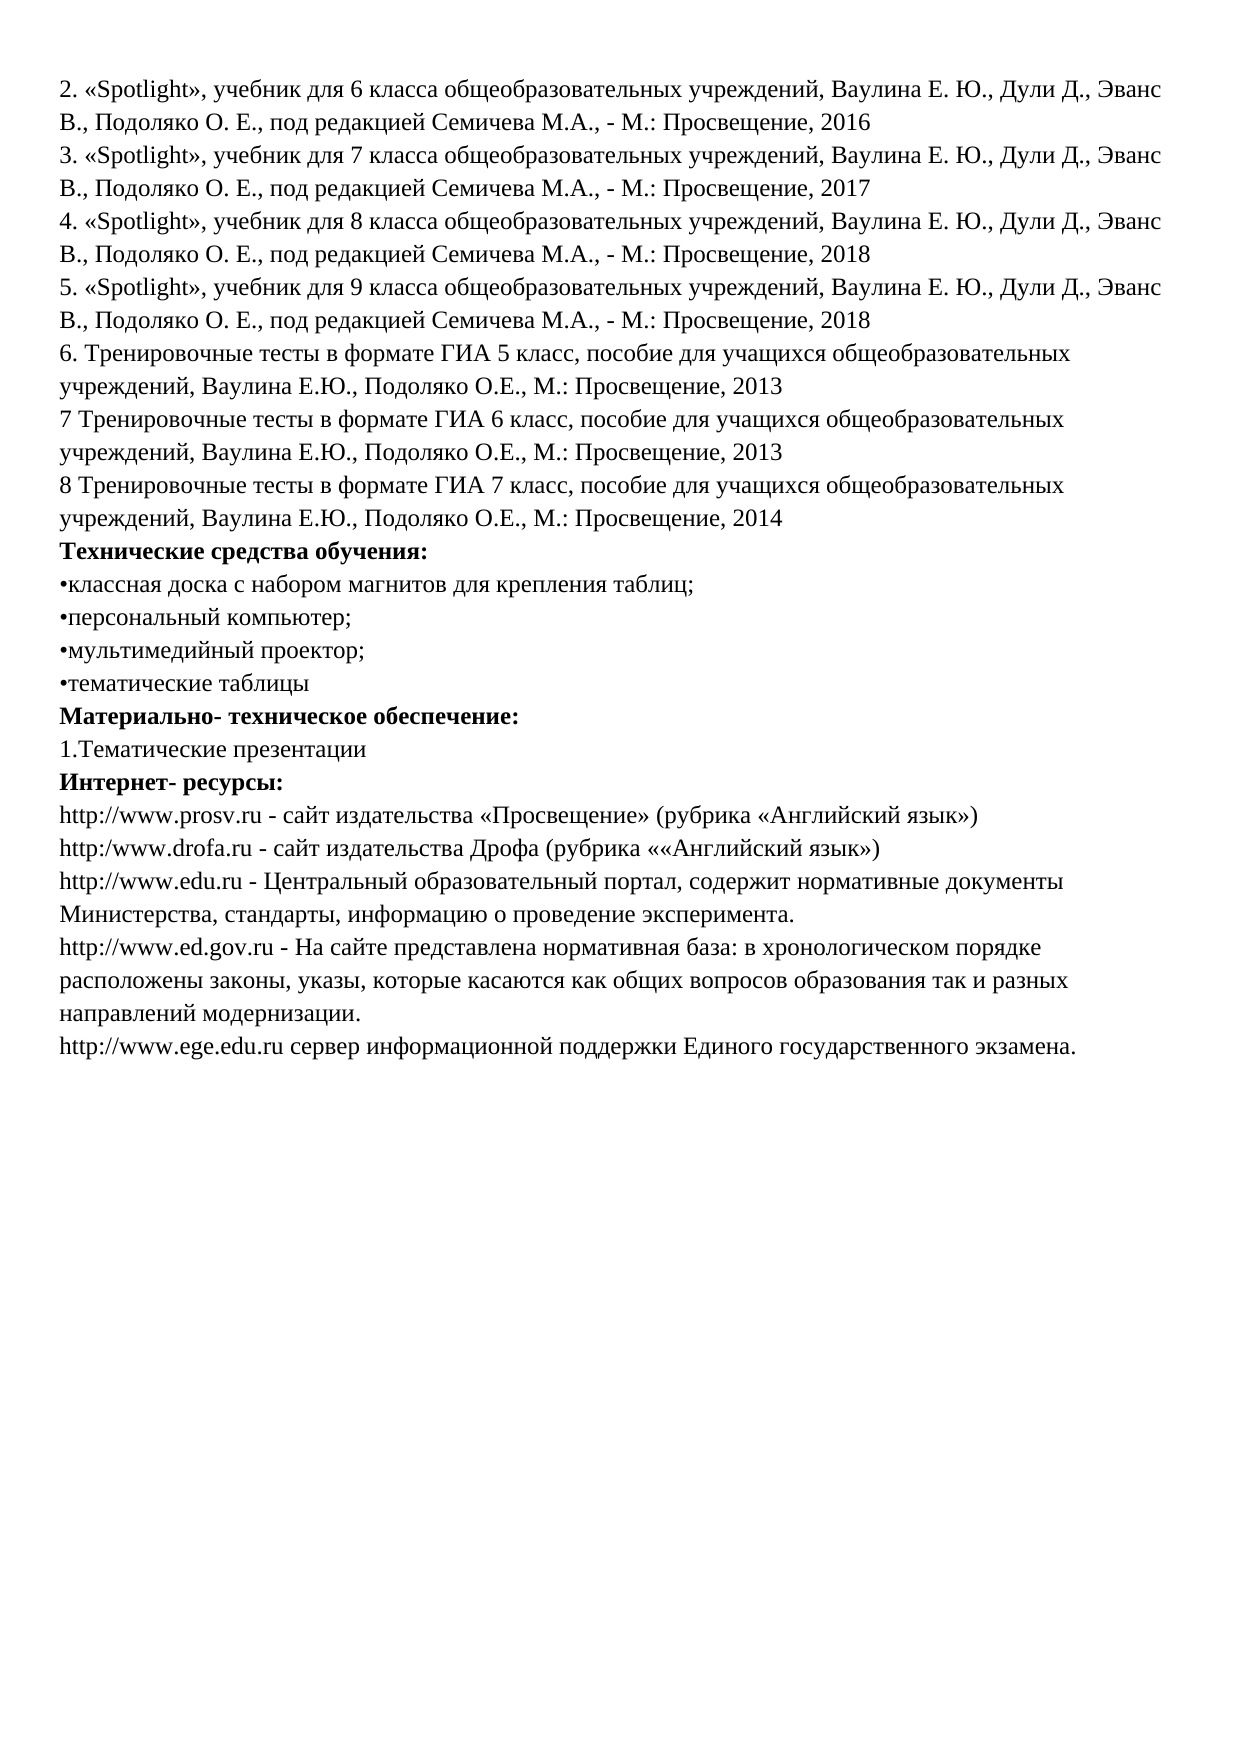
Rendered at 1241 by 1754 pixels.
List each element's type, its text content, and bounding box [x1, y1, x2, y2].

text 7 Тренировочные тесты в формате ГИА 6 класс, пособие для учащихся общеобразовательных учреждений, Ваулина Е.Ю., Подоляко О.Е., М.: Просвещение, 2013 [59, 404, 1181, 466]
text 4. «Spotlight», учебник для 8 класса общеобразовательных учреждений, Ваулина Е. Ю., Дули Д., Эванс В., Подоляко О. Е., под редакцией Семичева М.А., - М.: Просвещение, 2018 [59, 206, 1181, 268]
text http://www.prosv.ru - сайт издательства «Просвещение» (рубрика «Английский язык») [59, 800, 1181, 829]
text •тематические таблицы [59, 668, 1181, 697]
text •персональный компьютер; [59, 602, 1181, 631]
text Материально- техническое обеспечение: [59, 701, 1181, 730]
text http://www.ege.edu.ru сервер информационной поддержки Единого государственного экзамена. [59, 1031, 1181, 1060]
text 3. «Spotlight», учебник для 7 класса общеобразовательных учреждений, Ваулина Е. Ю., Дули Д., Эванс В., Подоляко О. Е., под редакцией Семичева М.А., - М.: Просвещение, 2017 [59, 140, 1181, 202]
text 2. «Spotlight», учебник для 6 класса общеобразовательных учреждений, Ваулина Е. Ю., Дули Д., Эванс В., Подоляко О. Е., под редакцией Семичева М.А., - М.: Просвещение, 2016 [59, 74, 1181, 136]
text 8 Тренировочные тесты в формате ГИА 7 класс, пособие для учащихся общеобразовательных учреждений, Ваулина Е.Ю., Подоляко О.Е., М.: Просвещение, 2014 [59, 470, 1181, 532]
text http:/www.drofa.ru - сайт издательства Дрофа (рубрика ««Английский язык») [59, 833, 1181, 862]
text 5. «Spotlight», учебник для 9 класса общеобразовательных учреждений, Ваулина Е. Ю., Дули Д., Эванс В., Подоляко О. Е., под редакцией Семичева М.А., - М.: Просвещение, 2018 [59, 272, 1181, 334]
text http://www.edu.ru - Центральный образовательный портал, содержит нормативные документы Министерства, стандарты, информацию о проведение эксперимента. [59, 866, 1181, 928]
text •классная доска с набором магнитов для крепления таблиц; [59, 569, 1181, 598]
text 6. Тренировочные тесты в формате ГИА 5 класс, пособие для учащихся общеобразовательных учреждений, Ваулина Е.Ю., Подоляко О.Е., М.: Просвещение, 2013 [59, 338, 1181, 400]
text Интернет- ресурсы: [59, 767, 1181, 796]
text Технические средства обучения: [59, 536, 1181, 565]
text •мультимедийный проектор; [59, 635, 1181, 664]
text 1.Тематические презентации [59, 734, 1181, 763]
text http://www.ed.gov.ru - На сайте представлена нормативная база: в хронологическом порядке расположены законы, указы, которые касаются как общих вопросов образования так и разных направлений модернизации. [59, 932, 1181, 1027]
